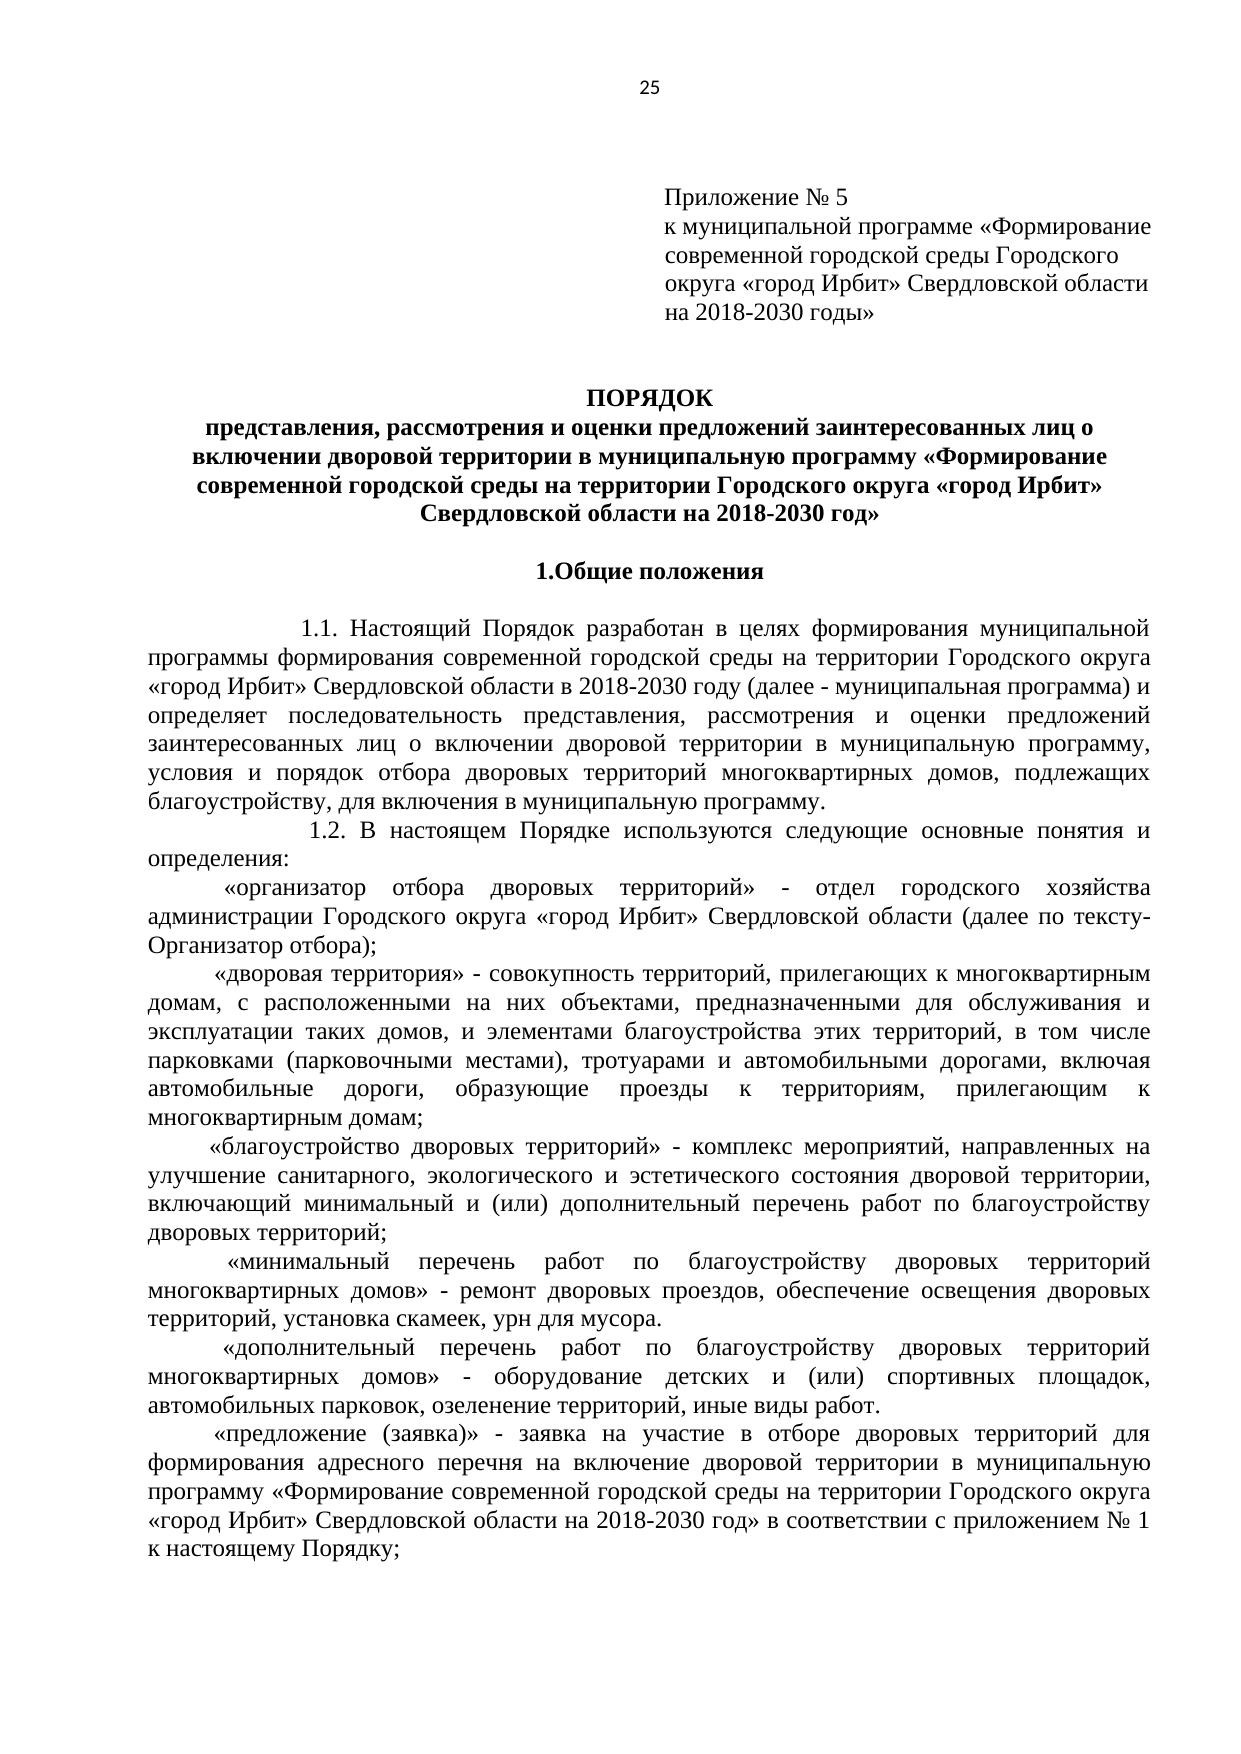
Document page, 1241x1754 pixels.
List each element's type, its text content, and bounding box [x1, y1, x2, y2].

text «дворовая территория» - совокупность территорий, прилегающих к многоквартирным домам, с расположенными на них объектами, предназначенными для обслуживания и эксплуатации таких домов, и элементами благоустройства этих территорий, в том числе парковками (парковочными местами), тротуарами и автомобильными дорогами, включая автомобильные дороги, образующие проезды к территориям, прилегающим к многоквартирным домам; [148, 958, 1152, 1131]
text «дополнительный перечень работ по благоустройству дворовых территорий многоквартирных домов» - оборудование детских и (или) спортивных площадок, автомобильных парковок, озеленение территорий, иные виды работ. [148, 1332, 1152, 1418]
text ПОРЯДОК [148, 383, 1152, 412]
text «минимальный перечень работ по благоустройству дворовых территорий многоквартирных домов» - ремонт дворовых проездов, обеспечение освещения дворовых территорий, установка скамеек, урн для мусора. [148, 1246, 1152, 1332]
text 1.2. В настоящем Порядке используются следующие основные понятия и определения: [148, 815, 1152, 872]
text «организатор отбора дворовых территорий» - отдел городского хозяйства администрации Городского округа «город Ирбит» Свердловской области (далее по тексту- Организатор отбора); [148, 872, 1152, 958]
text 1.1. Настоящий Порядок разработан в целях формирования муниципальной программы формирования современной городской среды на территории Городского округа «город Ирбит» Свердловской области в 2018-2030 году (далее - муниципальная программа) и определяет последовательность представления, рассмотрения и оценки предложений заинтересованных лиц о включении дворовой территории в муниципальную программу, условия и порядок отбора дворовых территорий многоквартирных домов, подлежащих благоустройству, для включения в муниципальную программу. [148, 613, 1152, 815]
title к муниципальной программе «Формирование современной городской среды Городского округа «город Ирбит» Свердловской области на 2018-2030 годы» [664, 211, 1152, 326]
text «предложение (заявка)» - заявка на участие в отборе дворовых территорий для формирования адресного перечня на включение дворовой территории в муниципальную программу «Формирование современной городской среды на территории Городского округа «город Ирбит» Свердловской области на 2018-2030 год» в соответствии с приложением № 1 к настоящему Порядку; [148, 1418, 1152, 1562]
text Приложение № 5 [664, 182, 1152, 211]
text 1.Общие положения [148, 556, 1152, 585]
text «благоустройство дворовых территорий» - комплекс мероприятий, направленных на улучшение санитарного, экологического и эстетического состояния дворовой территории, включающий минимальный и (или) дополнительный перечень работ по благоустройству дворовых территорий; [148, 1131, 1152, 1246]
text представления, рассмотрения и оценки предложений заинтересованных лиц о включении дворовой территории в муниципальную программу «Формирование современной городской среды на территории Городского округа «город Ирбит» Свердловской области на 2018-2030 год» [148, 412, 1152, 527]
